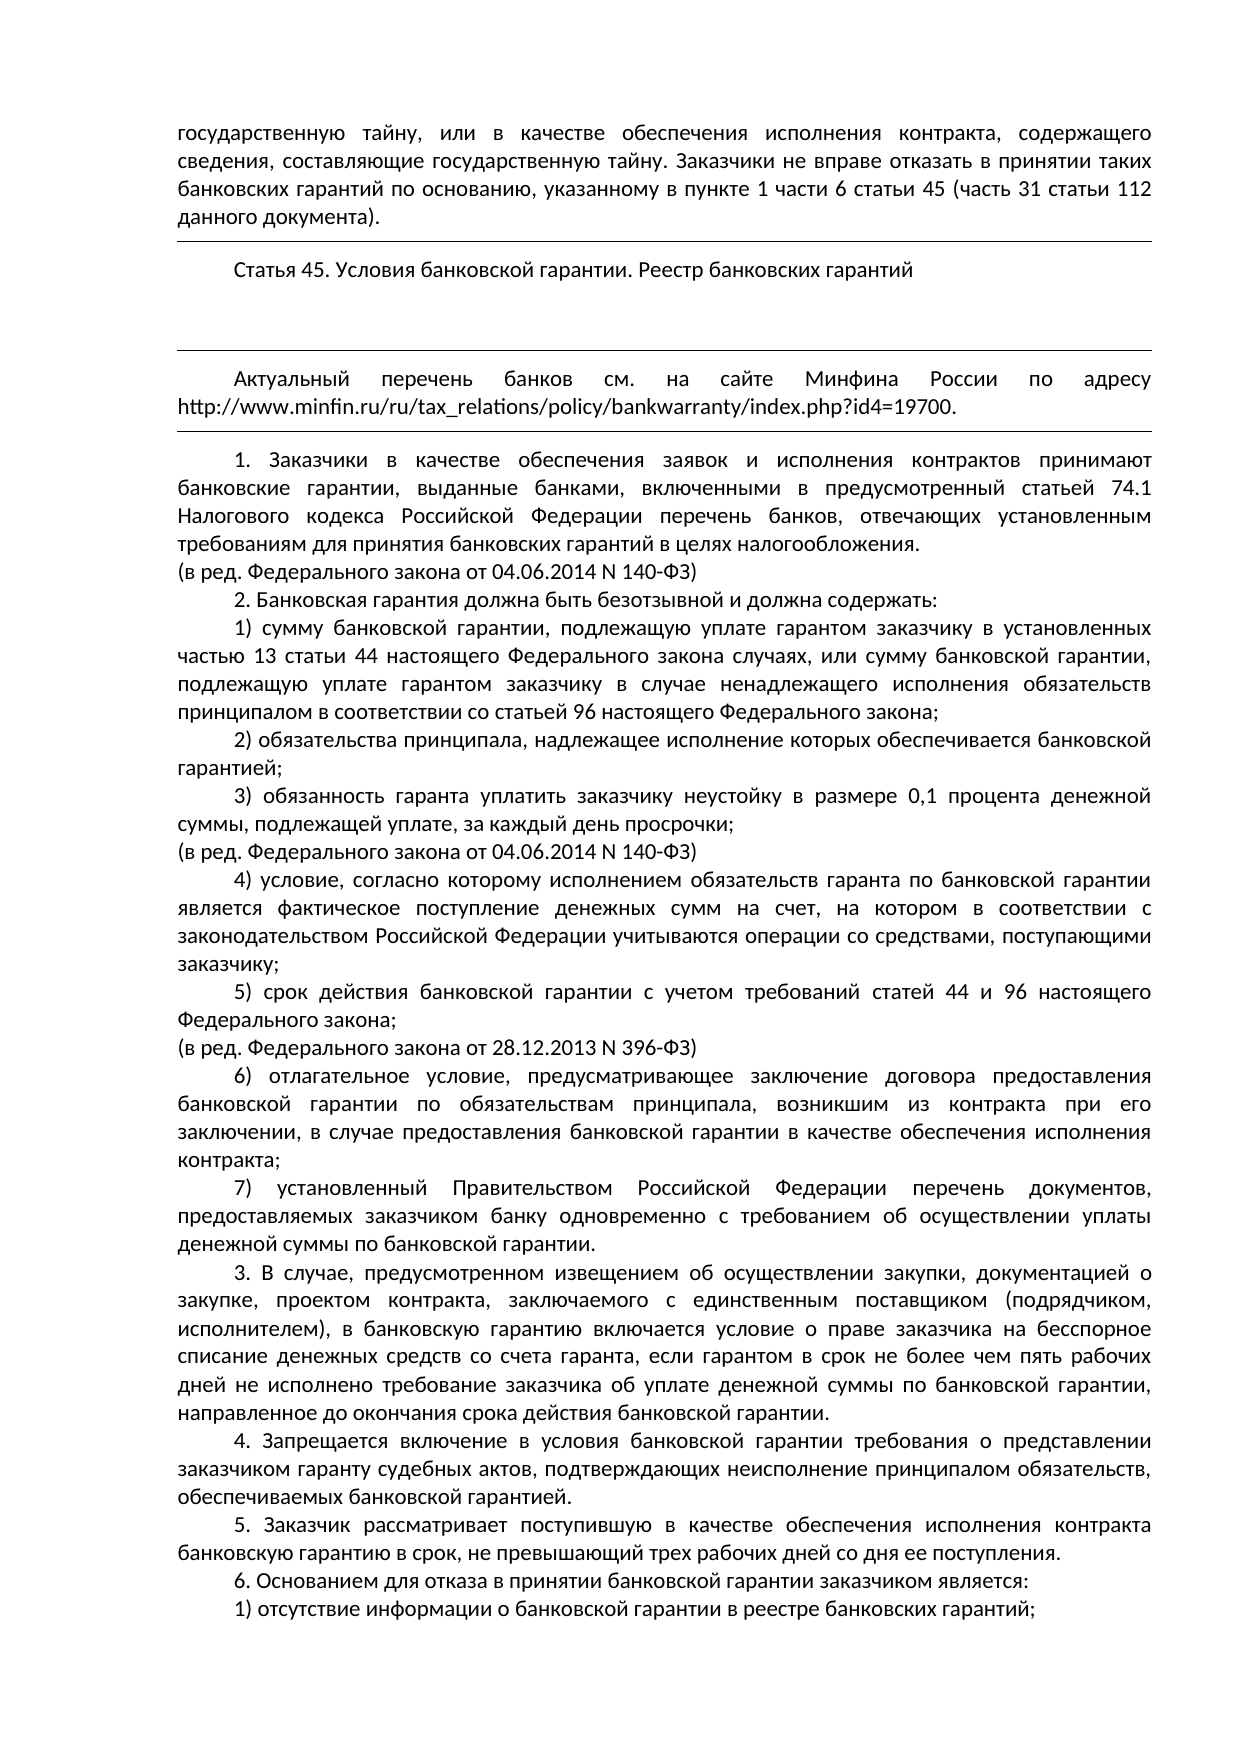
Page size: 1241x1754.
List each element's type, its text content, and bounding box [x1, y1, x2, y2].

text 7) установленный Правительством Российской Федерации перечень документов, предоставляемых заказчиком банку одновременно с требованием об осуществлении уплаты денежной суммы по банковской гарантии. [177, 1173, 1152, 1258]
text 6) отлагательное условие, предусматривающее заключение договора предоставления банковской гарантии по обязательствам принципала, возникшим из контракта при его заключении, в случае предоставления банковской гарантии в качестве обеспечения исполнения контракта; [177, 1061, 1152, 1173]
text 1) отсутствие информации о банковской гарантии в реестре банковских гарантий; [177, 1594, 1152, 1622]
text (в ред. Федерального закона от 28.12.2013 N 396-ФЗ) [177, 1033, 1152, 1061]
text 5) срок действия банковской гарантии с учетом требований статей 44 и 96 настоящего Федерального закона; [177, 977, 1152, 1033]
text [177, 118, 1152, 230]
text 4) условие, согласно которому исполнением обязательств гаранта по банковской гарантии является фактическое поступление денежных сумм на счет, на котором в соответствии с законодательством Российской Федерации учитываются операции со средствами, поступающими заказчику; [177, 865, 1152, 977]
text 6. Основанием для отказа в принятии банковской гарантии заказчиком является: [177, 1566, 1152, 1594]
text 4. Запрещается включение в условия банковской гарантии требования о представлении заказчиком гаранту судебных актов, подтверждающих неисполнение принципалом обязательств, обеспечиваемых банковской гарантией. [177, 1426, 1152, 1510]
text Актуальный перечень банков см. на сайте Минфина России по адресу http://www.minfin.ru/ru/tax_relations/policy/bankwarranty/index.php?id4=19700. [177, 364, 1152, 420]
text 3. В случае, предусмотренном извещением об осуществлении закупки, документацией о закупке, проектом контракта, заключаемого с единственным поставщиком (подрядчиком, исполнителем), в банковскую гарантию включается условие о праве заказчика на бесспорное списание денежных средств со счета гаранта, если гарантом в срок не более чем пять рабочих дней не исполнено требование заказчика об уплате денежной суммы по банковской гарантии, направленное до окончания срока действия банковской гарантии. [177, 1258, 1152, 1426]
text 1) сумму банковской гарантии, подлежащую уплате гарантом заказчику в установленных частью 13 статьи 44 настоящего Федерального закона случаях, или сумму банковской гарантии, подлежащую уплате гарантом заказчику в случае ненадлежащего исполнения обязательств принципалом в соответствии со статьей 96 настоящего Федерального закона; [177, 613, 1152, 725]
text 5. Заказчик рассматривает поступившую в качестве обеспечения исполнения контракта банковскую гарантию в срок, не превышающий трех рабочих дней со дня ее поступления. [177, 1510, 1152, 1566]
text 2. Банковская гарантия должна быть безотзывной и должна содержать: [177, 585, 1152, 613]
text Статья 45. Условия банковской гарантии. Реестр банковских гарантий [177, 255, 1152, 283]
text 2) обязательства принципала, надлежащее исполнение которых обеспечивается банковской гарантией; [177, 725, 1152, 781]
text (в ред. Федерального закона от 04.06.2014 N 140-ФЗ) [177, 557, 1152, 585]
text 3) обязанность гаранта уплатить заказчику неустойку в размере 0,1 процента денежной суммы, подлежащей уплате, за каждый день просрочки; [177, 781, 1152, 837]
text 1. Заказчики в качестве обеспечения заявок и исполнения контрактов принимают банковские гарантии, выданные банками, включенными в предусмотренный статьей 74.1 Налогового кодекса Российской Федерации перечень банков, отвечающих установленным требованиям для принятия банковских гарантий в целях налогообложения. [177, 445, 1152, 557]
text (в ред. Федерального закона от 04.06.2014 N 140-ФЗ) [177, 837, 1152, 865]
